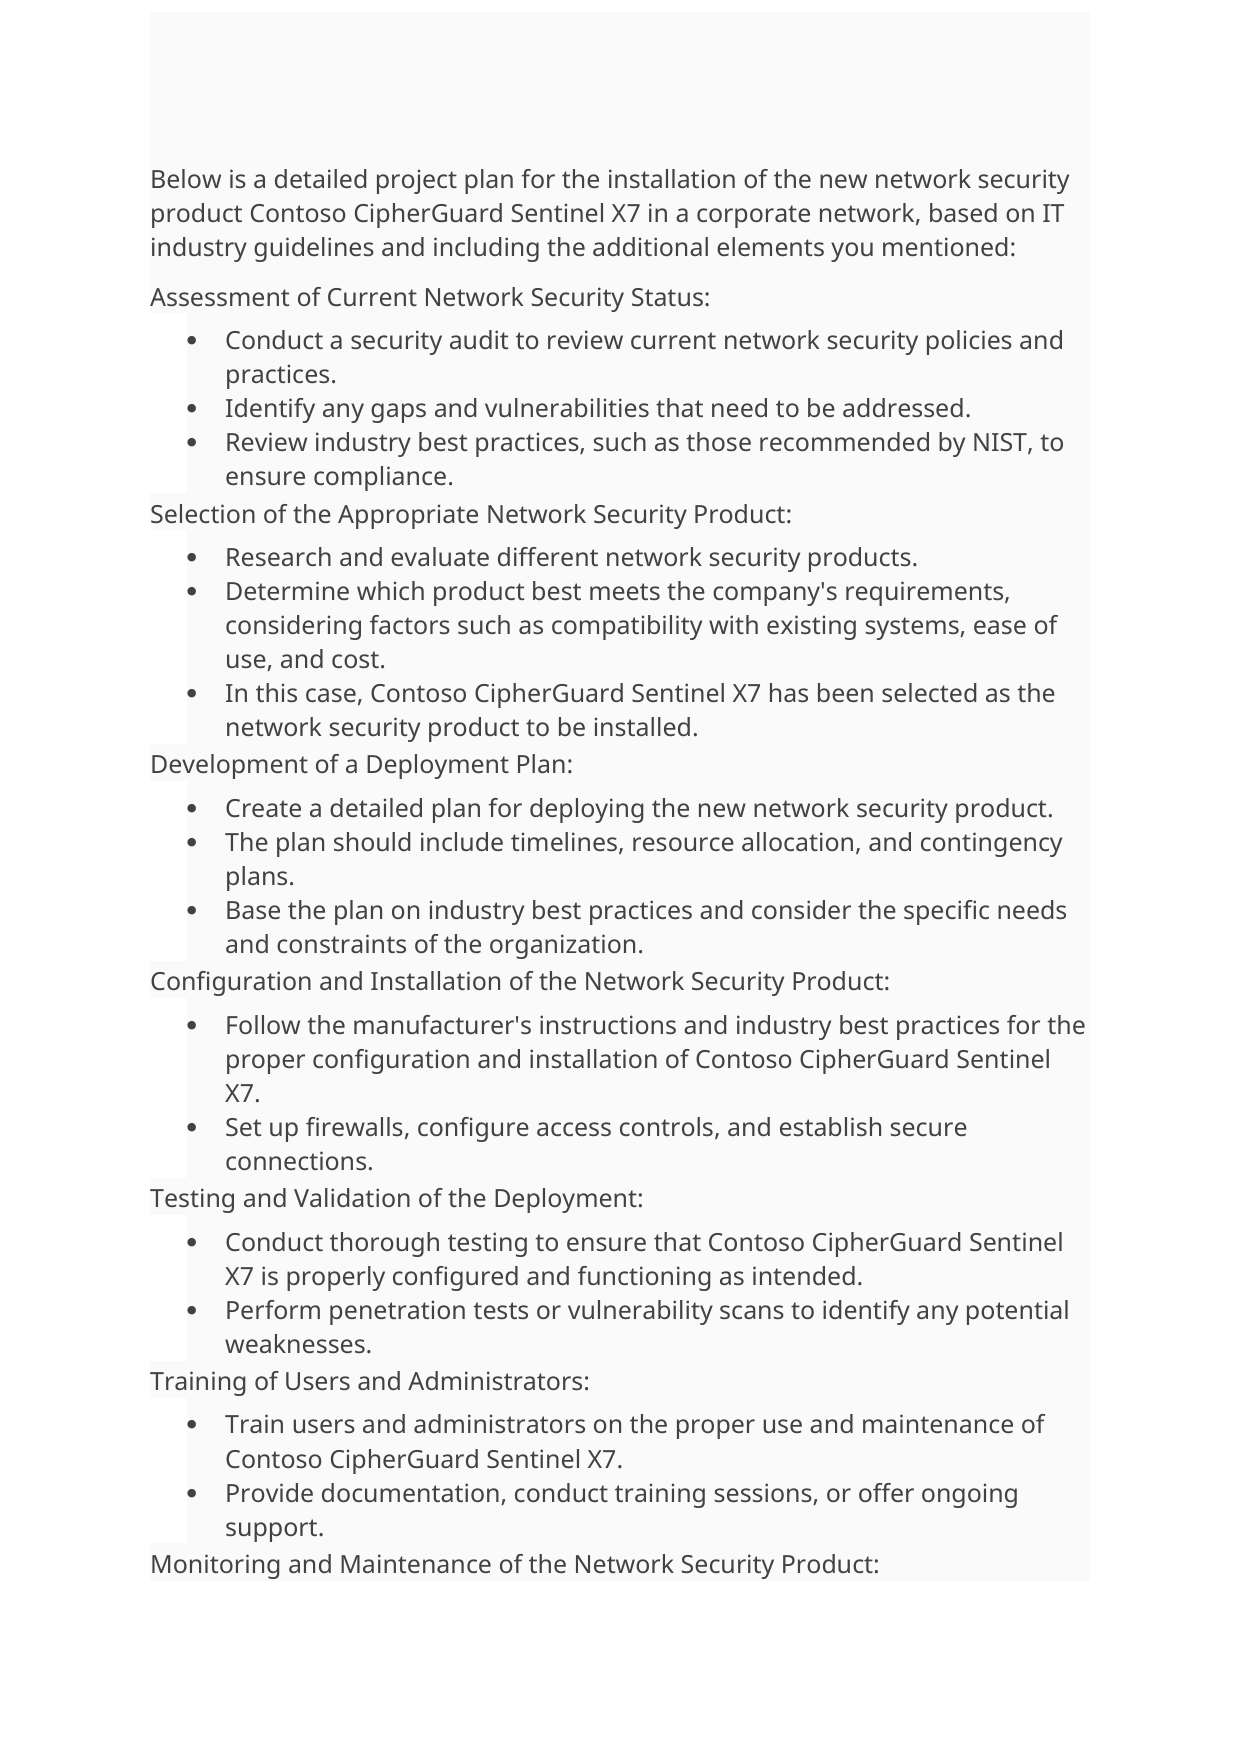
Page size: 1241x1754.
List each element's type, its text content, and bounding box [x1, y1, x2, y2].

list In this case, Contoso CipherGuard Sentinel X7 has been selected as the network security product to be installed. [187, 676, 1090, 744]
text Below is a detailed project plan for the installation of the new network security product Contoso CipherGuard Sentinel X7 in a corporate network, based on IT industry guidelines and including the additional elements you mentioned: [150, 162, 1090, 264]
subtitle Selection of the Appropriate Network Security Product: [150, 496, 1090, 530]
list Create a detailed plan for deploying the new network security product. [187, 791, 1090, 825]
subtitle Development of a Deployment Plan: [150, 747, 1090, 781]
list Train users and administrators on the proper use and maintenance of Contoso CipherGuard Sentinel X7. [187, 1407, 1090, 1475]
list Conduct a security audit to review current network security policies and practices. [187, 323, 1090, 391]
list The plan should include timelines, resource allocation, and contingency plans. [187, 825, 1090, 893]
list Base the plan on industry best practices and consider the specific needs and constraints of the organization. [187, 893, 1090, 961]
list Provide documentation, conduct training sessions, or offer ongoing support. [187, 1475, 1090, 1543]
list Follow the manufacturer's instructions and industry best practices for the proper configuration and installation of Contoso CipherGuard Sentinel X7. [187, 1007, 1090, 1110]
list Perform penetration tests or vulnerability scans to identify any potential weaknesses. [187, 1292, 1090, 1361]
list Conduct thorough testing to ensure that Contoso CipherGuard Sentinel X7 is properly configured and functioning as intended. [187, 1224, 1090, 1292]
list Set up firewalls, configure access controls, and establish secure connections. [187, 1110, 1090, 1178]
list Determine which product best meets the company's requirements, considering factors such as compatibility with existing systems, ease of use, and cost. [187, 574, 1090, 676]
subtitle Testing and Validation of the Deployment: [150, 1181, 1090, 1215]
subtitle Configuration and Installation of the Network Security Product: [150, 964, 1090, 998]
subtitle Assessment of Current Network Security Status: [150, 279, 1090, 313]
list Identify any gaps and vulnerabilities that need to be addressed. [187, 391, 1090, 425]
subtitle Training of Users and Administrators: [150, 1364, 1090, 1398]
subtitle Monitoring and Maintenance of the Network Security Product: [150, 1547, 1090, 1581]
list Review industry best practices, such as those recommended by NIST, to ensure compliance. [187, 425, 1090, 493]
list Research and evaluate different network security products. [187, 540, 1090, 574]
